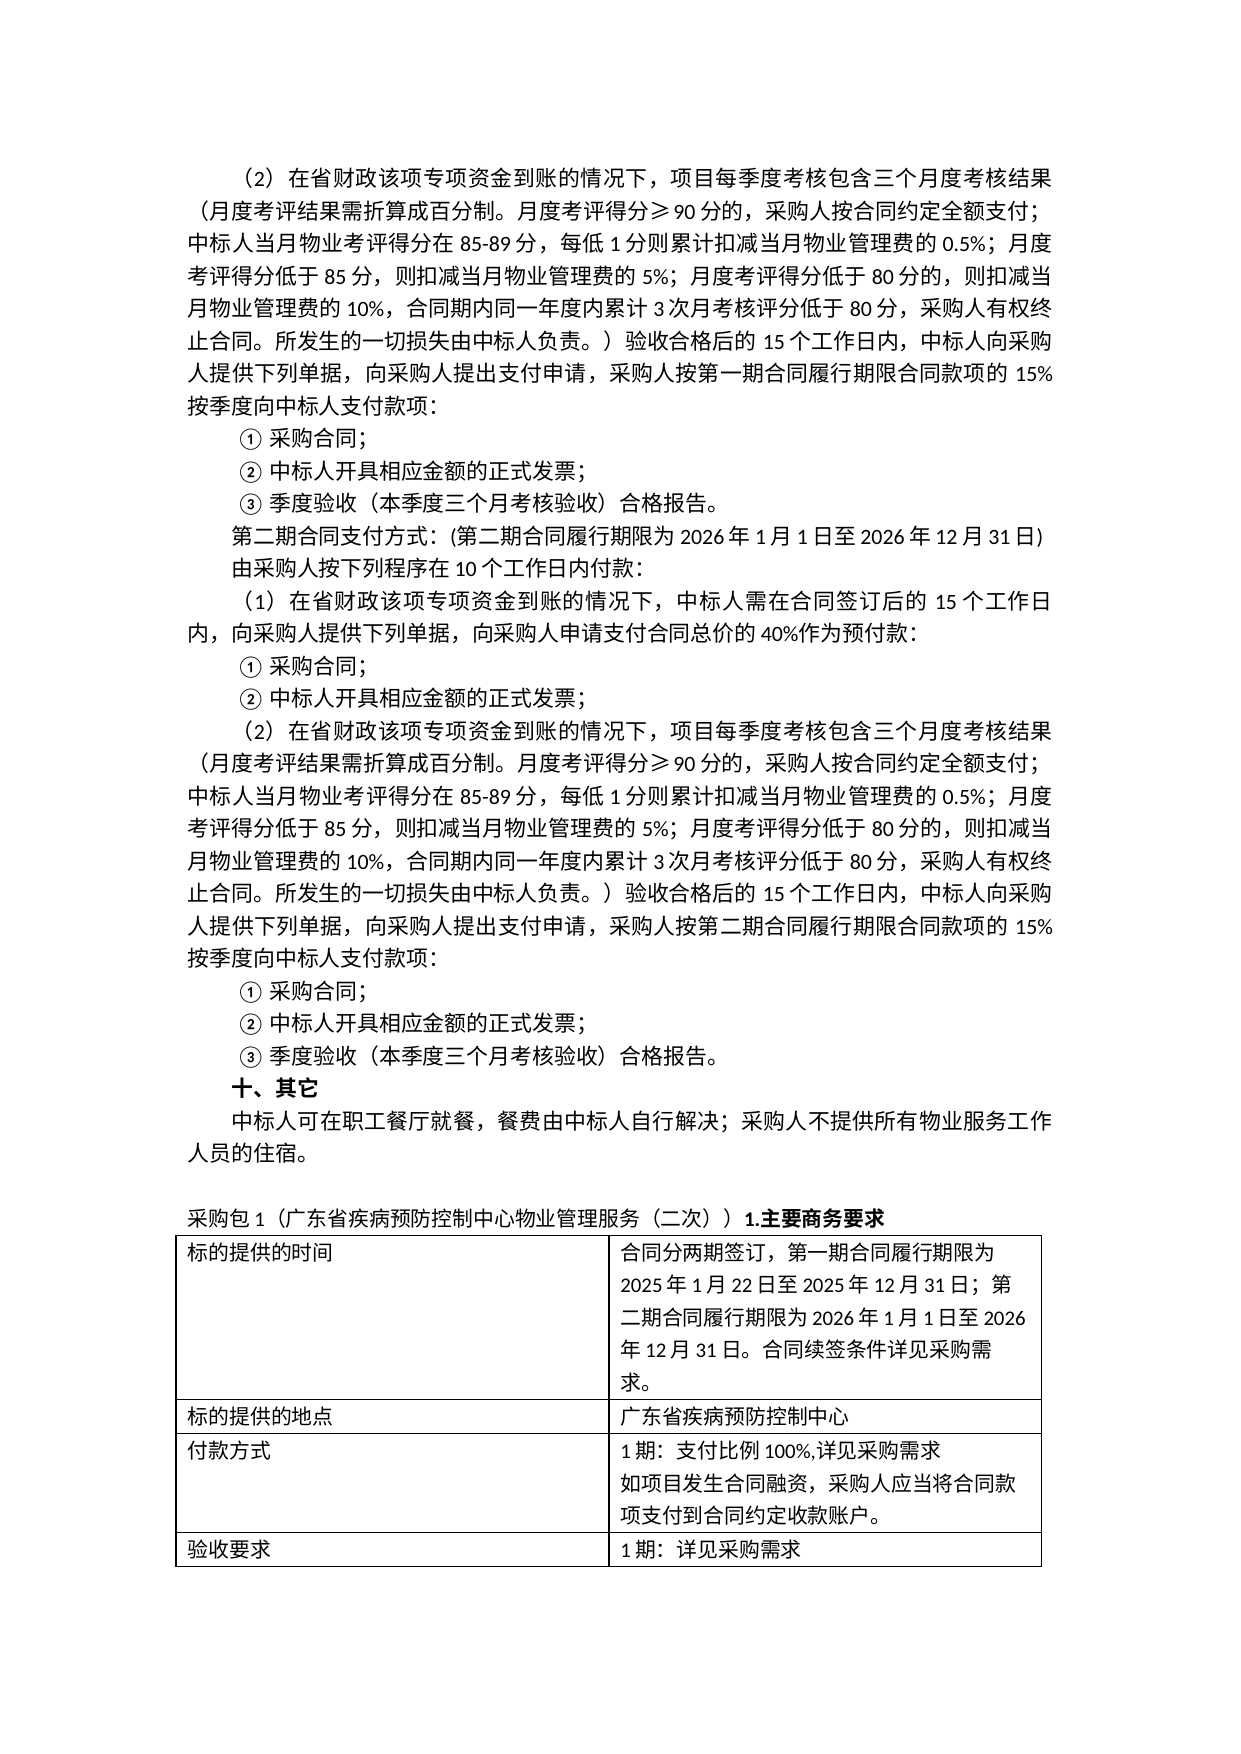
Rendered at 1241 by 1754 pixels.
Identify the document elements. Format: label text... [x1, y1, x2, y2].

text 中标人可在职工餐厅就餐，餐费由中标人自行解决；采购人不提供所有物业服务工作人员的住宿。 [187, 1104, 1053, 1169]
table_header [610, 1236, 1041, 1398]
text ①采购合同； [187, 649, 1053, 682]
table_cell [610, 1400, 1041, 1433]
text （2）在省财政该项专项资金到账的情况下，项目每季度考核包含三个月度考核结果（月度考评结果需折算成百分制。月度考评得分≥90分的，采购人按合同约定全额支付；中标人当月物业考评得分在85-89分，每低1分则累计扣减当月物业管理费的0.5%；月度考评得分低于85分，则扣减当月物业管理费的5%；月度考评得分低于80分的，则扣减当月物业管理费的10%，合同期内同一年度内累计3次月考核评分低于80分，采购人有权终止合同。所发生的一切损失由中标人负责。）验收合格后的15个工作日内，中标人向采购人提供下列单据，向采购人提出支付申请，采购人按第一期合同履行期限合同款项的15%按季度向中标人支付款项： [187, 162, 1053, 422]
text （2）在省财政该项专项资金到账的情况下，项目每季度考核包含三个月度考核结果（月度考评结果需折算成百分制。月度考评得分≥90分的，采购人按合同约定全额支付；中标人当月物业考评得分在85-89分，每低1分则累计扣减当月物业管理费的0.5%；月度考评得分低于85分，则扣减当月物业管理费的5%；月度考评得分低于80分的，则扣减当月物业管理费的10%，合同期内同一年度内累计3次月考核评分低于80分，采购人有权终止合同。所发生的一切损失由中标人负责。）验收合格后的15个工作日内，中标人向采购人提供下列单据，向采购人提出支付申请，采购人按第二期合同履行期限合同款项的15%按季度向中标人支付款项： [187, 714, 1053, 974]
text ②中标人开具相应金额的正式发票； [187, 1007, 1053, 1039]
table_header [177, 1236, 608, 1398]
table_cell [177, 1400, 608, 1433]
text ③季度验收（本季度三个月考核验收）合格报告。 [187, 1039, 1053, 1072]
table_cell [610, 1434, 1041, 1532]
text 由采购人按下列程序在10个工作日内付款： [187, 552, 1053, 584]
text ③季度验收（本季度三个月考核验收）合格报告。 [187, 487, 1053, 519]
text ①采购合同； [187, 422, 1053, 454]
text ②中标人开具相应金额的正式发票； [187, 454, 1053, 487]
text ①采购合同； [187, 974, 1053, 1007]
text 十、其它 [187, 1072, 1053, 1104]
text 采购包1（广东省疾病预防控制中心物业管理服务（二次））1.主要商务要求 [187, 1202, 1053, 1234]
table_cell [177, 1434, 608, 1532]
text 第二期合同支付方式：(第二期合同履行期限为2026年1月1日至2026年12月31日) [187, 519, 1053, 552]
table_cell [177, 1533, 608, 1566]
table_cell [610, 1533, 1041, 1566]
text （1）在省财政该项专项资金到账的情况下，中标人需在合同签订后的15个工作日内，向采购人提供下列单据，向采购人申请支付合同总价的40%作为预付款： [187, 584, 1053, 649]
text ②中标人开具相应金额的正式发票； [187, 682, 1053, 714]
